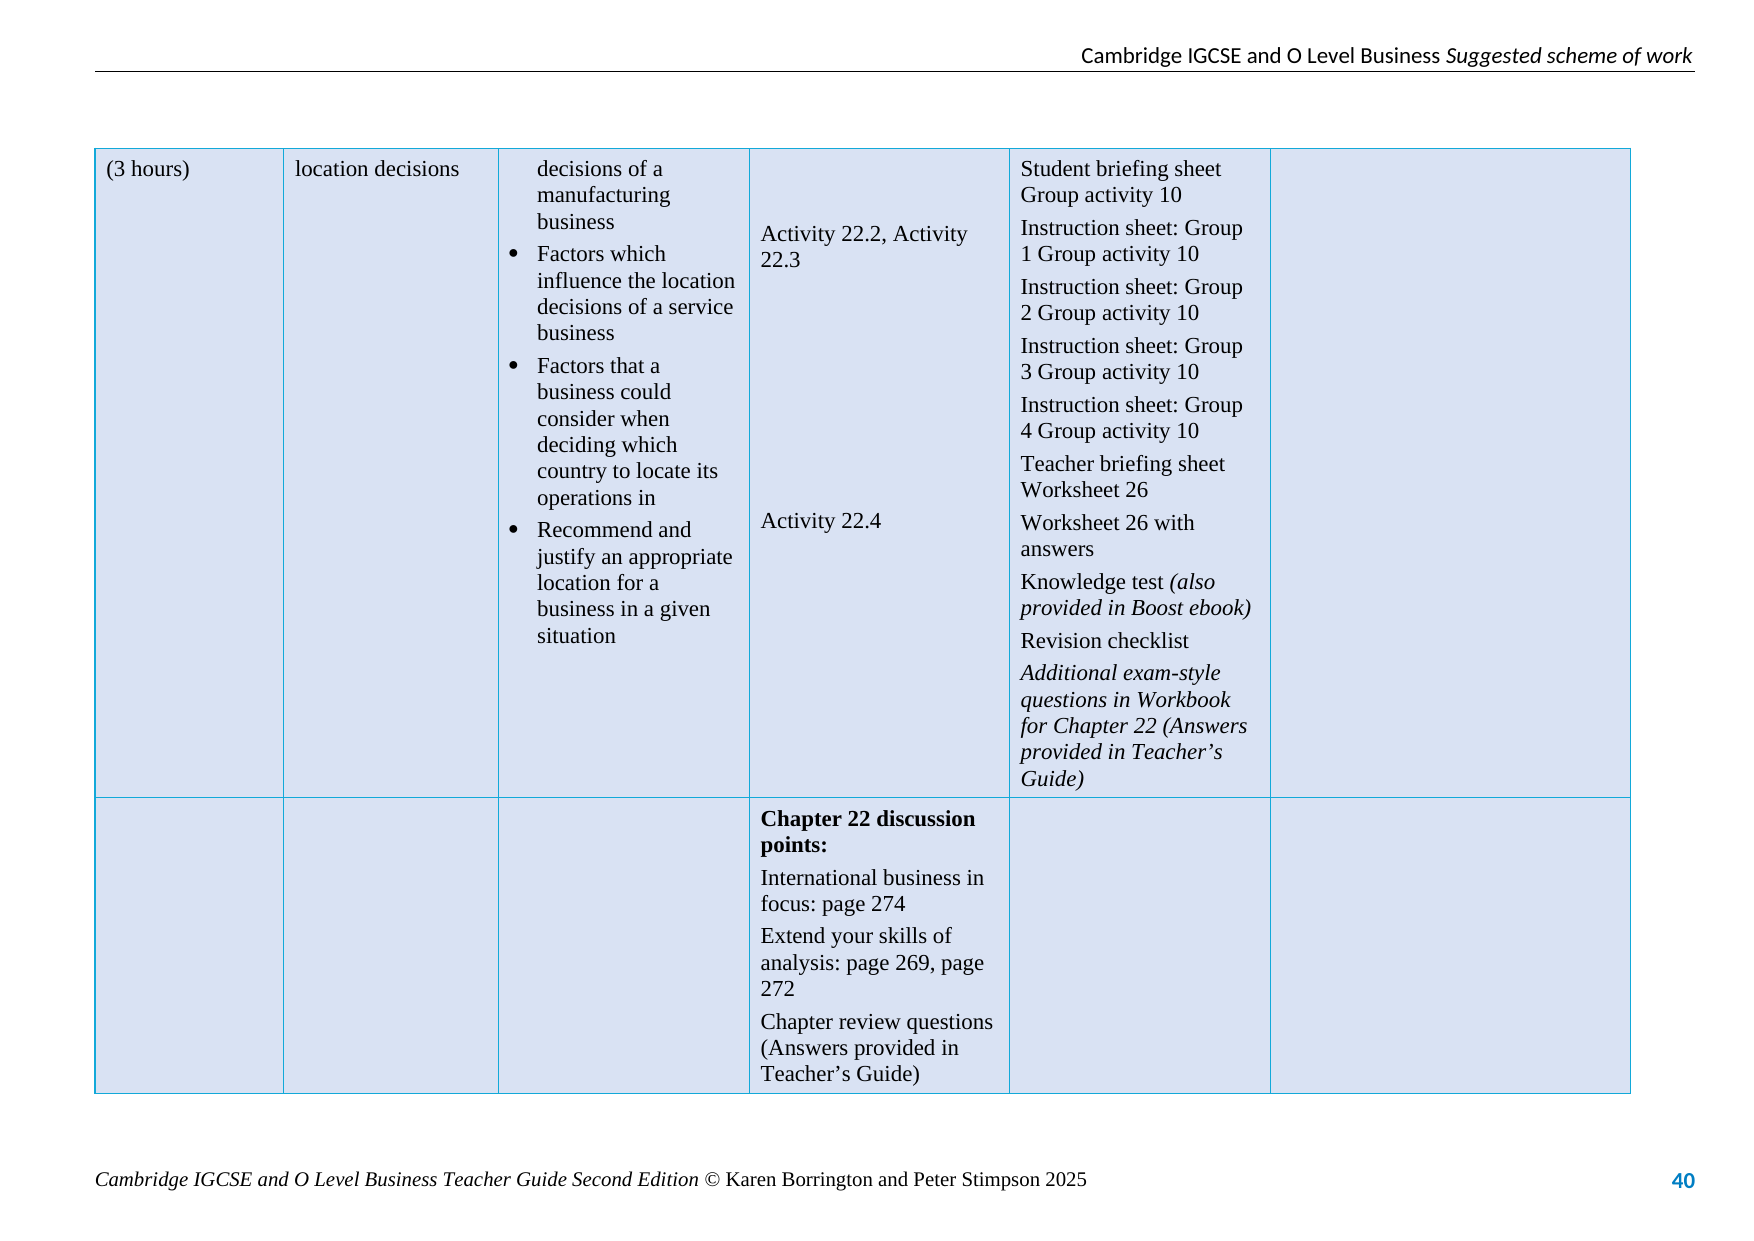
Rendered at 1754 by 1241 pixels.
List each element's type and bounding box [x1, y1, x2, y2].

table_cell [1271, 149, 1630, 797]
table_cell [1010, 798, 1270, 1093]
table_cell [1010, 149, 1270, 797]
table_cell [96, 149, 283, 797]
table_cell [284, 149, 498, 797]
table_cell [1271, 798, 1630, 1093]
table_cell [750, 798, 1009, 1093]
table_cell [750, 149, 1009, 797]
table_cell [284, 798, 498, 1093]
table_cell [499, 798, 749, 1093]
table_cell [499, 149, 749, 797]
table_cell [96, 798, 283, 1093]
